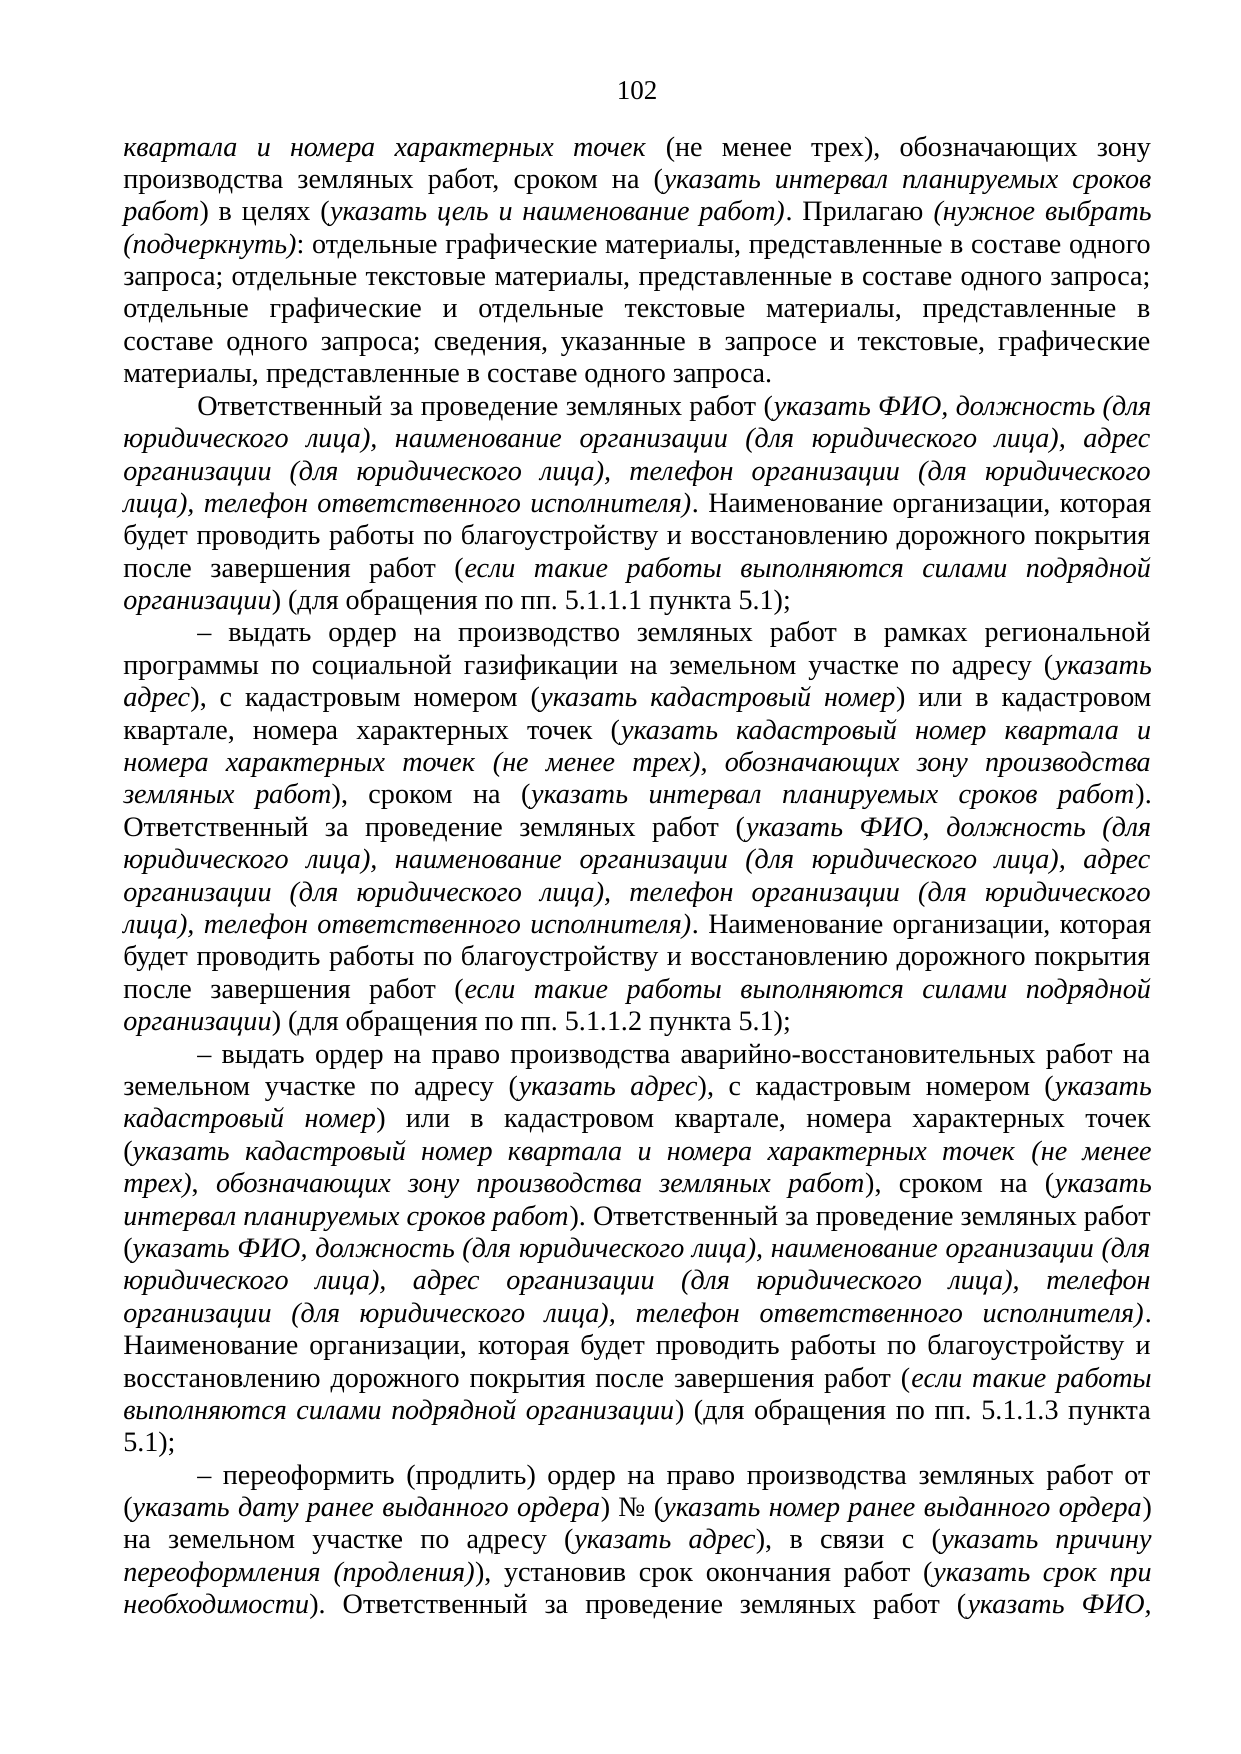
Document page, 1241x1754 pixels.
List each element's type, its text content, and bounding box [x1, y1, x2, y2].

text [123, 1458, 1152, 1620]
text – выдать ордер на право производства аварийно-восстановительных работ на земельном участке по адресу (указать адрес), с кадастровым номером (указать кадастровый номер) или в кадастровом квартале, номера характерных точек (указать кадастровый номер квартала и номера характерных точек (не менее трех), обозначающих зону производства земляных работ), сроком на (указать интервал планируемых сроков работ). Ответственный за проведение земляных работ (указать ФИО, должность (для юридического лица), наименование организации (для юридического лица), адрес организации (для юридического лица), телефон организации (для юридического лица), телефон ответственного исполнителя). Наименование организации, которая будет проводить работы по благоустройству и восстановлению дорожного покрытия после завершения работ (если такие работы выполняются силами подрядной организации) (для обращения по пп. 5.1.1.3 пункта 5.1); [123, 1037, 1152, 1458]
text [123, 129, 1152, 389]
text Ответственный за проведение земляных работ (указать ФИО, должность (для юридического лица), наименование организации (для юридического лица), адрес организации (для юридического лица), телефон организации (для юридического лица), телефон ответственного исполнителя). Наименование организации, которая будет проводить работы по благоустройству и восстановлению дорожного покрытия после завершения работ (если такие работы выполняются силами подрядной организации) (для обращения по пп. 5.1.1.1 пункта 5.1); [123, 389, 1152, 616]
text – выдать ордер на производство земляных работ в рамках региональной программы по социальной газификации на земельном участке по адресу (указать адрес), с кадастровым номером (указать кадастровый номер) или в кадастровом квартале, номера характерных точек (указать кадастровый номер квартала и номера характерных точек (не менее трех), обозначающих зону производства земляных работ), сроком на (указать интервал планируемых сроков работ). Ответственный за проведение земляных работ (указать ФИО, должность (для юридического лица), наименование организации (для юридического лица), адрес организации (для юридического лица), телефон организации (для юридического лица), телефон ответственного исполнителя). Наименование организации, которая будет проводить работы по благоустройству и восстановлению дорожного покрытия после завершения работ (если такие работы выполняются силами подрядной организации) (для обращения по пп. 5.1.1.2 пункта 5.1); [123, 616, 1152, 1037]
